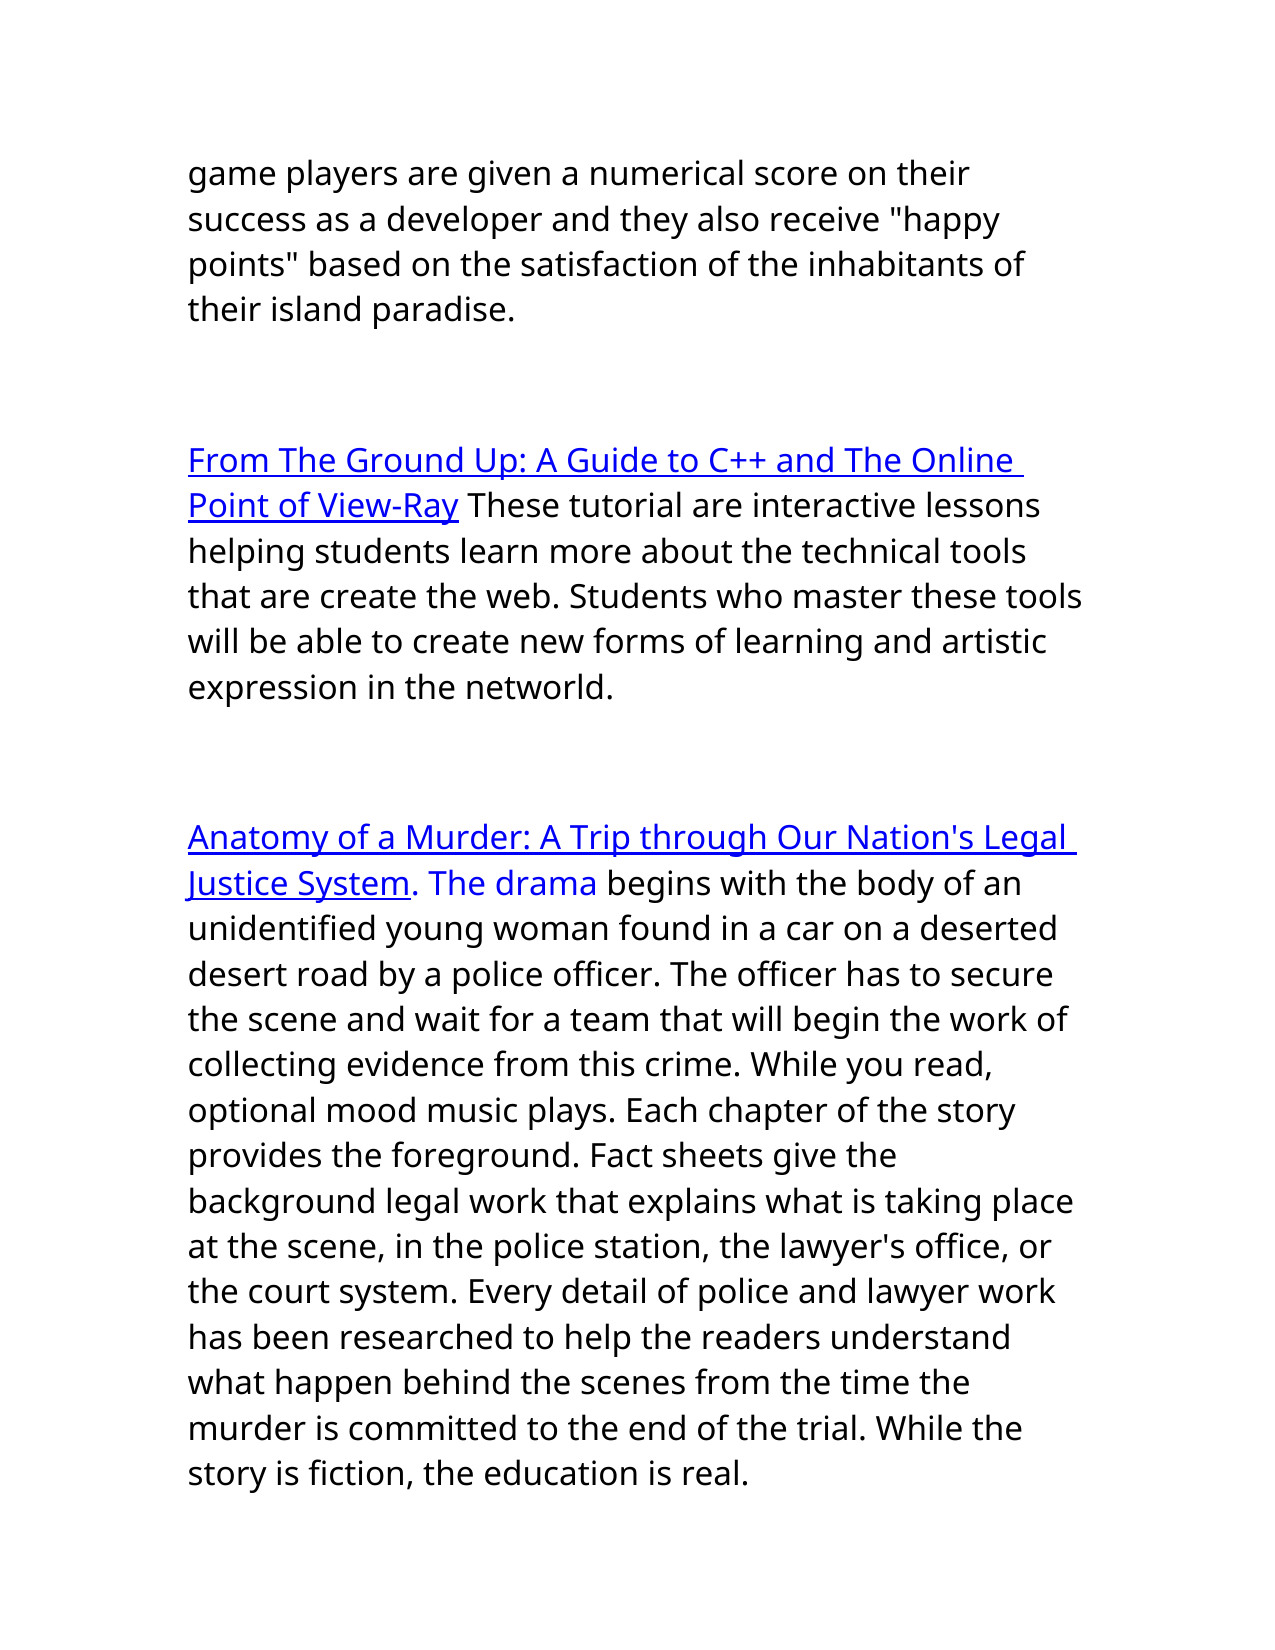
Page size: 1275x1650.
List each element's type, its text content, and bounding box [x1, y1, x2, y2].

text From The Ground Up: A Guide to C++ and The Online Point of View-Ray These tutorial are interactive lessons helping students learn more about the technical tools that are create the web. Students who master these tools will be able to create new forms of learning and artistic expression in the networld. [187, 437, 1087, 709]
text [187, 150, 1087, 332]
text Anatomy of a Murder: A Trip through Our Nation's Legal Justice System. The drama begins with the body of an unidentified young woman found in a car on a deserted desert road by a police officer. The officer has to secure the scene and wait for a team that will begin the work of collecting evidence from this crime. While you read, optional mood music plays. Each chapter of the story provides the foreground. Fact sheets give the background legal work that explains what is taking place at the scene, in the police station, the lawyer's office, or the court system. Every detail of police and lawyer work has been researched to help the readers understand what happen behind the scenes from the time the murder is committed to the end of the trial. While the story is fiction, the education is real. [187, 814, 1087, 1495]
